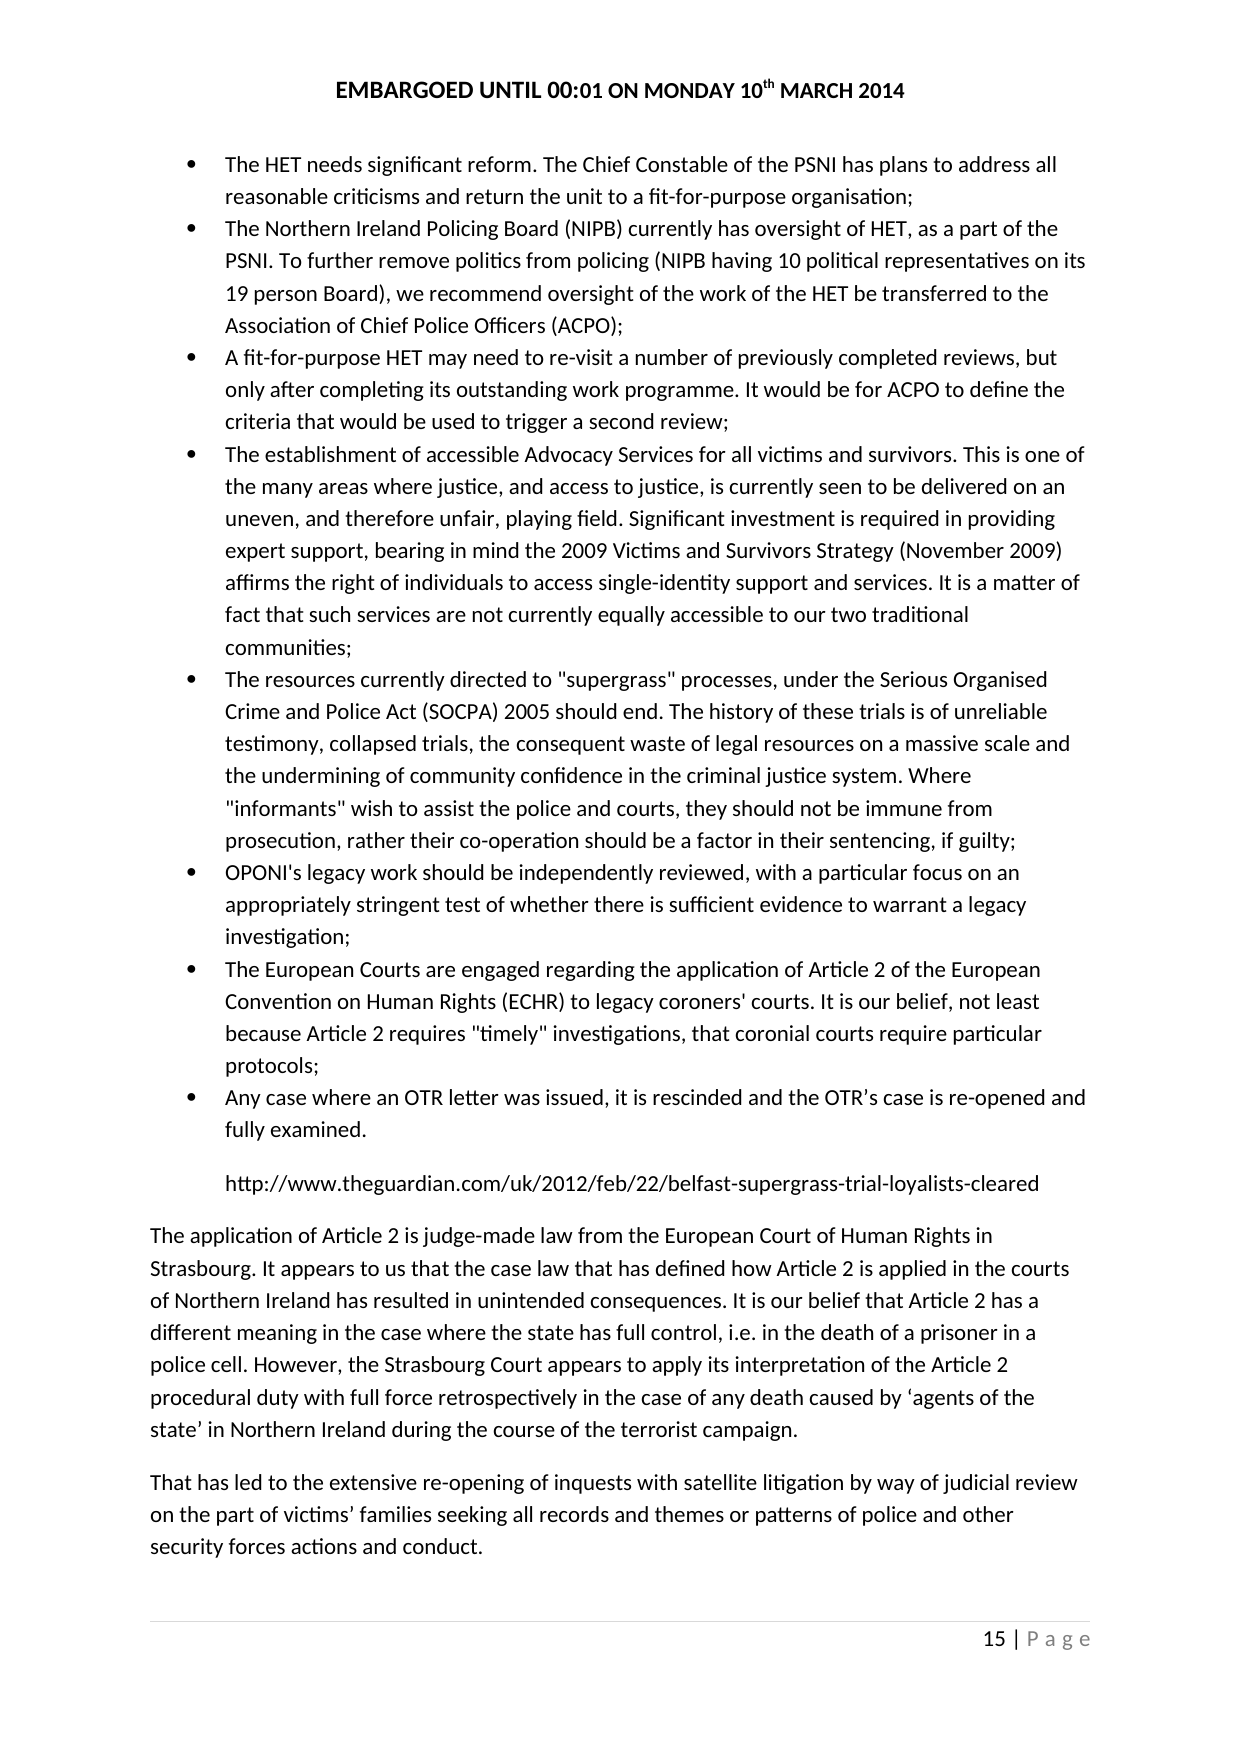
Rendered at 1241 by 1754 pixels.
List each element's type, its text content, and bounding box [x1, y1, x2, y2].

list The HET needs significant reform. The Chief Constable of the PSNI has plans to address all reasonable criticisms and return the unit to a fit-for-purpose organisation; [187, 150, 1090, 210]
text http://www.theguardian.com/uk/2012/feb/22/belfast-supergrass-trial-loyalists-cleared [150, 1169, 1090, 1197]
list The European Courts are engaged regarding the application of Article 2 of the European Convention on Human Rights (ECHR) to legacy coroners' courts. It is our belief, not least because Article 2 requires "timely" investigations, that coronial courts require particular protocols; [187, 955, 1090, 1079]
list The establishment of accessible Advocacy Services for all victims and survivors. This is one of the many areas where justice, and access to justice, is currently seen to be delivered on an uneven, and therefore unfair, playing field. Significant investment is required in providing expert support, bearing in mind the 2009 Victims and Survivors Strategy (November 2009) affirms the right of individuals to access single-identity support and services. It is a matter of fact that such services are not currently equally accessible to our two traditional communities; [187, 440, 1090, 661]
list OPONI's legacy work should be independently reviewed, with a particular focus on an appropriately stringent test of whether there is sufficient evidence to warrant a legacy investigation; [187, 858, 1090, 951]
list The Northern Ireland Policing Board (NIPB) currently has oversight of HET, as a part of the PSNI. To further remove politics from policing (NIPB having 10 political representatives on its 19 person Board), we recommend oversight of the work of the HET be transferred to the Association of Chief Police Officers (ACPO); [187, 214, 1090, 339]
list Any case where an OTR letter was issued, it is rescinded and the OTR’s case is re-opened and fully examined. [187, 1083, 1090, 1144]
list A fit-for-purpose HET may need to re-visit a number of previously completed reviews, but only after completing its outstanding work programme. It would be for ACPO to define the criteria that would be used to trigger a second review; [187, 343, 1090, 436]
list The resources currently directed to "supergrass" processes, under the Serious Organised Crime and Police Act (SOCPA) 2005 should end. The history of these trials is of unreliable testimony, collapsed trials, the consequent waste of legal resources on a massive scale and the undermining of community confidence in the criminal justice system. Where "informants" wish to assist the police and courts, they should not be immune from prosecution, rather their co-operation should be a factor in their sentencing, if guilty; [187, 665, 1090, 854]
text That has led to the extensive re-opening of inquests with satellite litigation by way of judicial review on the part of victims’ families seeking all records and themes or patterns of police and other security forces actions and conduct. [150, 1468, 1090, 1560]
text The application of Article 2 is judge-made law from the European Court of Human Rights in Strasbourg. It appears to us that the case law that has defined how Article 2 is applied in the courts of Northern Ireland has resulted in unintended consequences. It is our belief that Article 2 has a different meaning in the case where the state has full control, i.e. in the death of a prisoner in a police cell. However, the Strasbourg Court appears to apply its interpretation of the Article 2 procedural duty with full force retrospectively in the case of any death caused by ‘agents of the state’ in Northern Ireland during the course of the terrorist campaign. [150, 1222, 1090, 1443]
